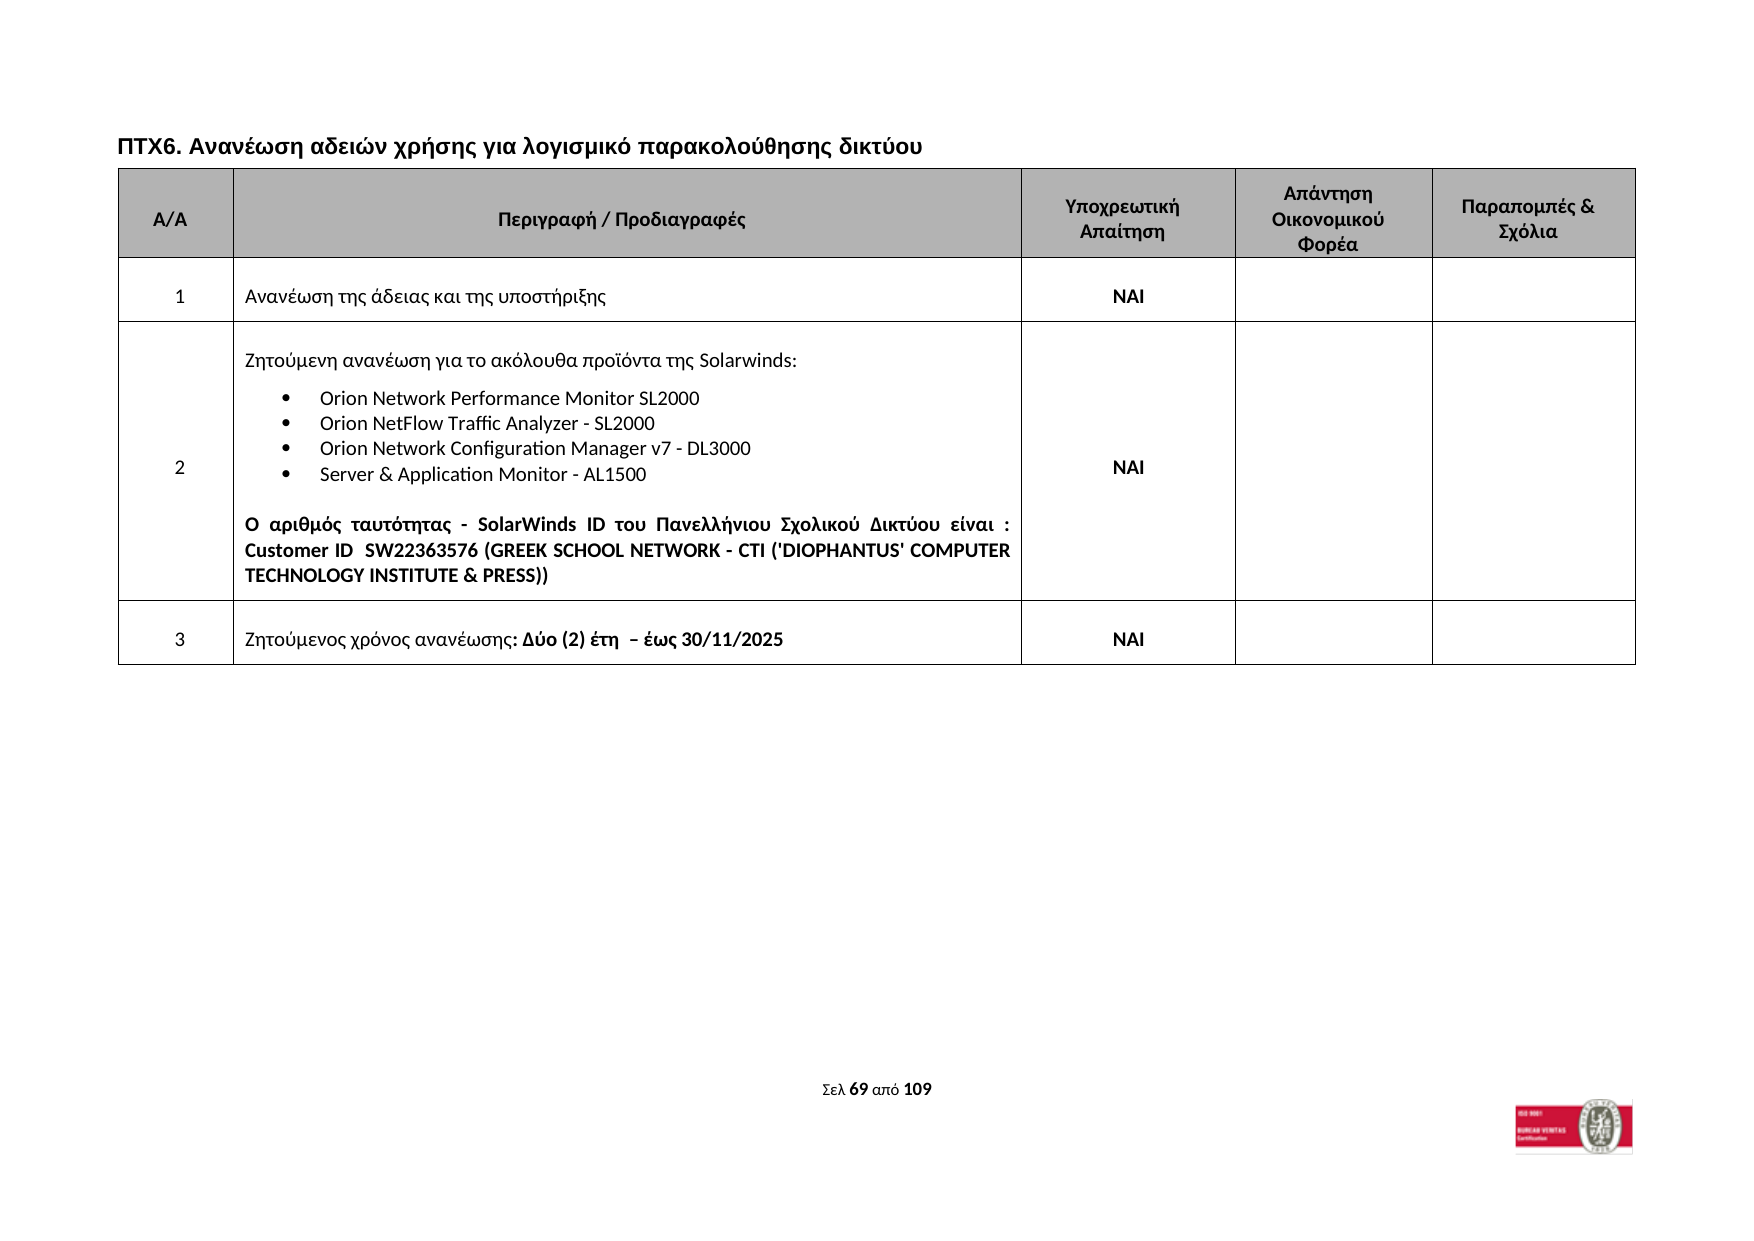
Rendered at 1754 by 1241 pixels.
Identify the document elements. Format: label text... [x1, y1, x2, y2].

picture [1515, 1099, 1636, 1156]
subtitle ΠΤΧ6. Ανανέωση αδειών χρήσης για λογισμικό παρακολούθησης δικτύου [117, 133, 1636, 159]
table_cell 1 [119, 258, 233, 321]
table_cell [1236, 601, 1432, 664]
table_header Α/Α [119, 169, 233, 257]
table_cell ΝΑΙ [1022, 601, 1235, 664]
table_cell 3 [119, 601, 233, 664]
table_cell Ανανέωση της άδειας και της υποστήριξης [234, 258, 1021, 321]
table_cell [1433, 258, 1635, 321]
table_header Υποχρεωτική Απαίτηση [1022, 169, 1235, 257]
table_cell ΝΑΙ [1022, 322, 1235, 600]
table_cell [1236, 322, 1432, 600]
table_cell [1236, 258, 1432, 321]
table_cell [1433, 322, 1635, 600]
table_cell Ζητούμενη ανανέωση για το ακόλουθα προϊόντα της Solarwinds: Orion Network Performance Monitor SL2000 Orion NetFlow Traffic Analyzer - SL2000 Orion Network Configuration Manager v7 - DL3000 Server & Application Monitor - AL1500 Ο αριθμός ταυτότητας - SolarWinds ID του Πανελλήνιου Σχολικού Δικτύου είναι : Customer ID SW22363576 (GREEK SCHOOL NETWORK - CTI ('DIOPHANTUS' COMPUTER TECHNOLOGY INSTITUTE & PRESS)) [234, 322, 1021, 600]
table_header Παραπομπές & Σχόλια [1433, 169, 1635, 257]
table_header Περιγραφή / Προδιαγραφές [234, 169, 1021, 257]
table_cell Ζητούμενος χρόνος ανανέωσης: Δύο (2) έτη – έως 30/11/2025 [234, 601, 1021, 664]
table_header Απάντηση Οικονομικού Φορέα [1236, 169, 1432, 257]
table_cell [1433, 601, 1635, 664]
table_cell 2 [119, 322, 233, 600]
table_cell ΝΑΙ [1022, 258, 1235, 321]
